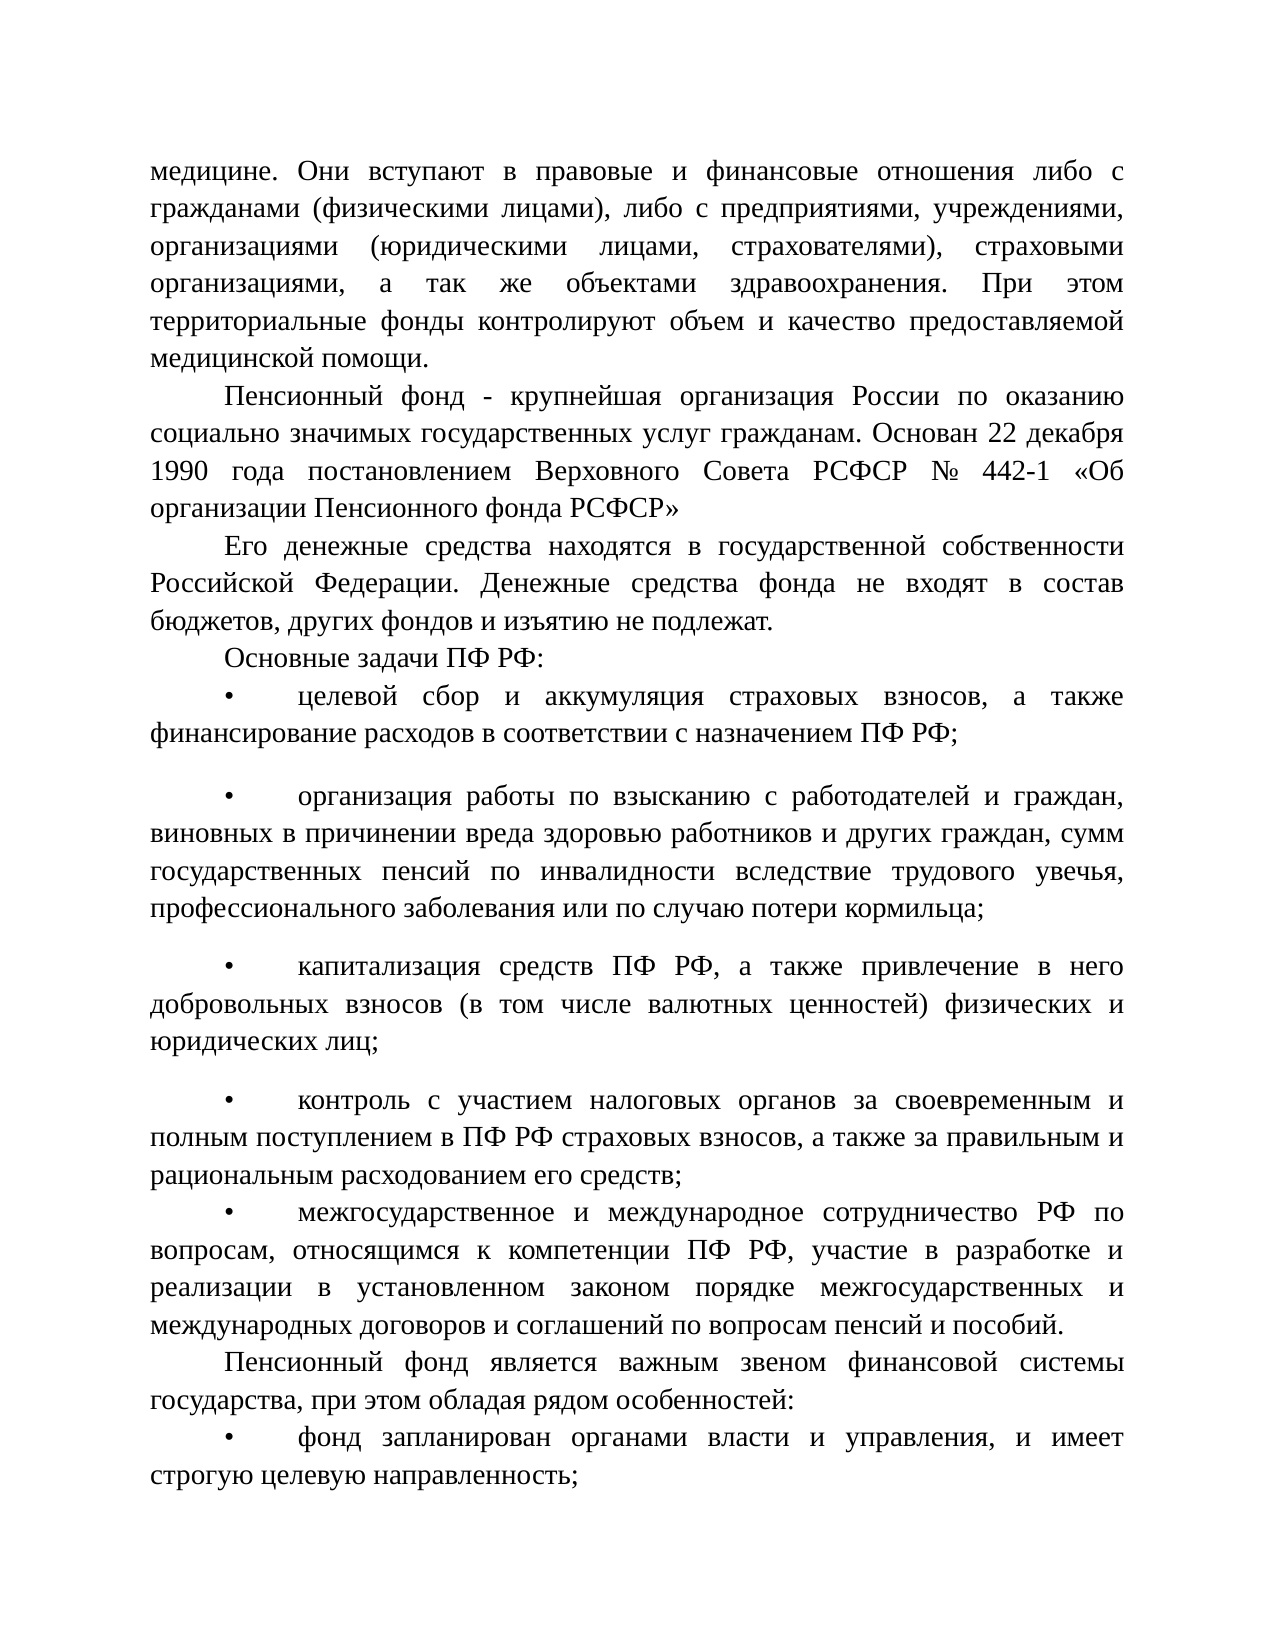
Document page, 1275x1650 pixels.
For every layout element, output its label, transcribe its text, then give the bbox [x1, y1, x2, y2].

text Пенсионный фонд - крупнейшая организация России по оказанию социально значимых государственных услуг гражданам. Основан 22 декабря 1990 года постановлением Верховного Совета РСФСР № 442-1 «Об организации Пенсионного фонда РСФСР» [150, 375, 1125, 525]
list фонд запланирован органами власти и управления, и имеет строгую целевую направленность; [150, 1417, 1125, 1492]
list межгосударственное и международное сотрудничество РФ по вопросам, относящимся к компетенции ПФ РФ, участие в разработке и реализации в установленном законом порядке межгосударственных и международных договоров и соглашений по вопросам пенсий и пособий. [150, 1192, 1125, 1342]
text Его денежные средства находятся в государственной собственности Российской Федерации. Денежные средства фонда не входят в состав бюджетов, других фондов и изъятию не подлежат. [150, 525, 1125, 637]
list организация работы по взысканию с работодателей и граждан, виновных в причинении вреда здоровью работников и других граждан, сумм государственных пенсий по инвалидности вследствие трудового увечья, профессионального заболевания или по случаю потери кормильца; [150, 775, 1125, 925]
text Пенсионный фонд является важным звеном финансовой системы государства, при этом обладая рядом особенностей: [150, 1342, 1125, 1417]
text Основные задачи ПФ РФ: [150, 637, 1125, 675]
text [150, 150, 1125, 375]
list целевой сбор и аккумуляция страховых взносов, а также финансирование расходов в соответствии с назначением ПФ РФ; [150, 675, 1125, 750]
list капитализация средств ПФ РФ, а также привлечение в него добровольных взносов (в том числе валютных ценностей) физических и юридических лиц; [150, 946, 1125, 1058]
list контроль с участием налоговых органов за своевременным и полным поступлением в ПФ РФ страховых взносов, а также за правильным и рациональным расходованием его средств; [150, 1079, 1125, 1192]
